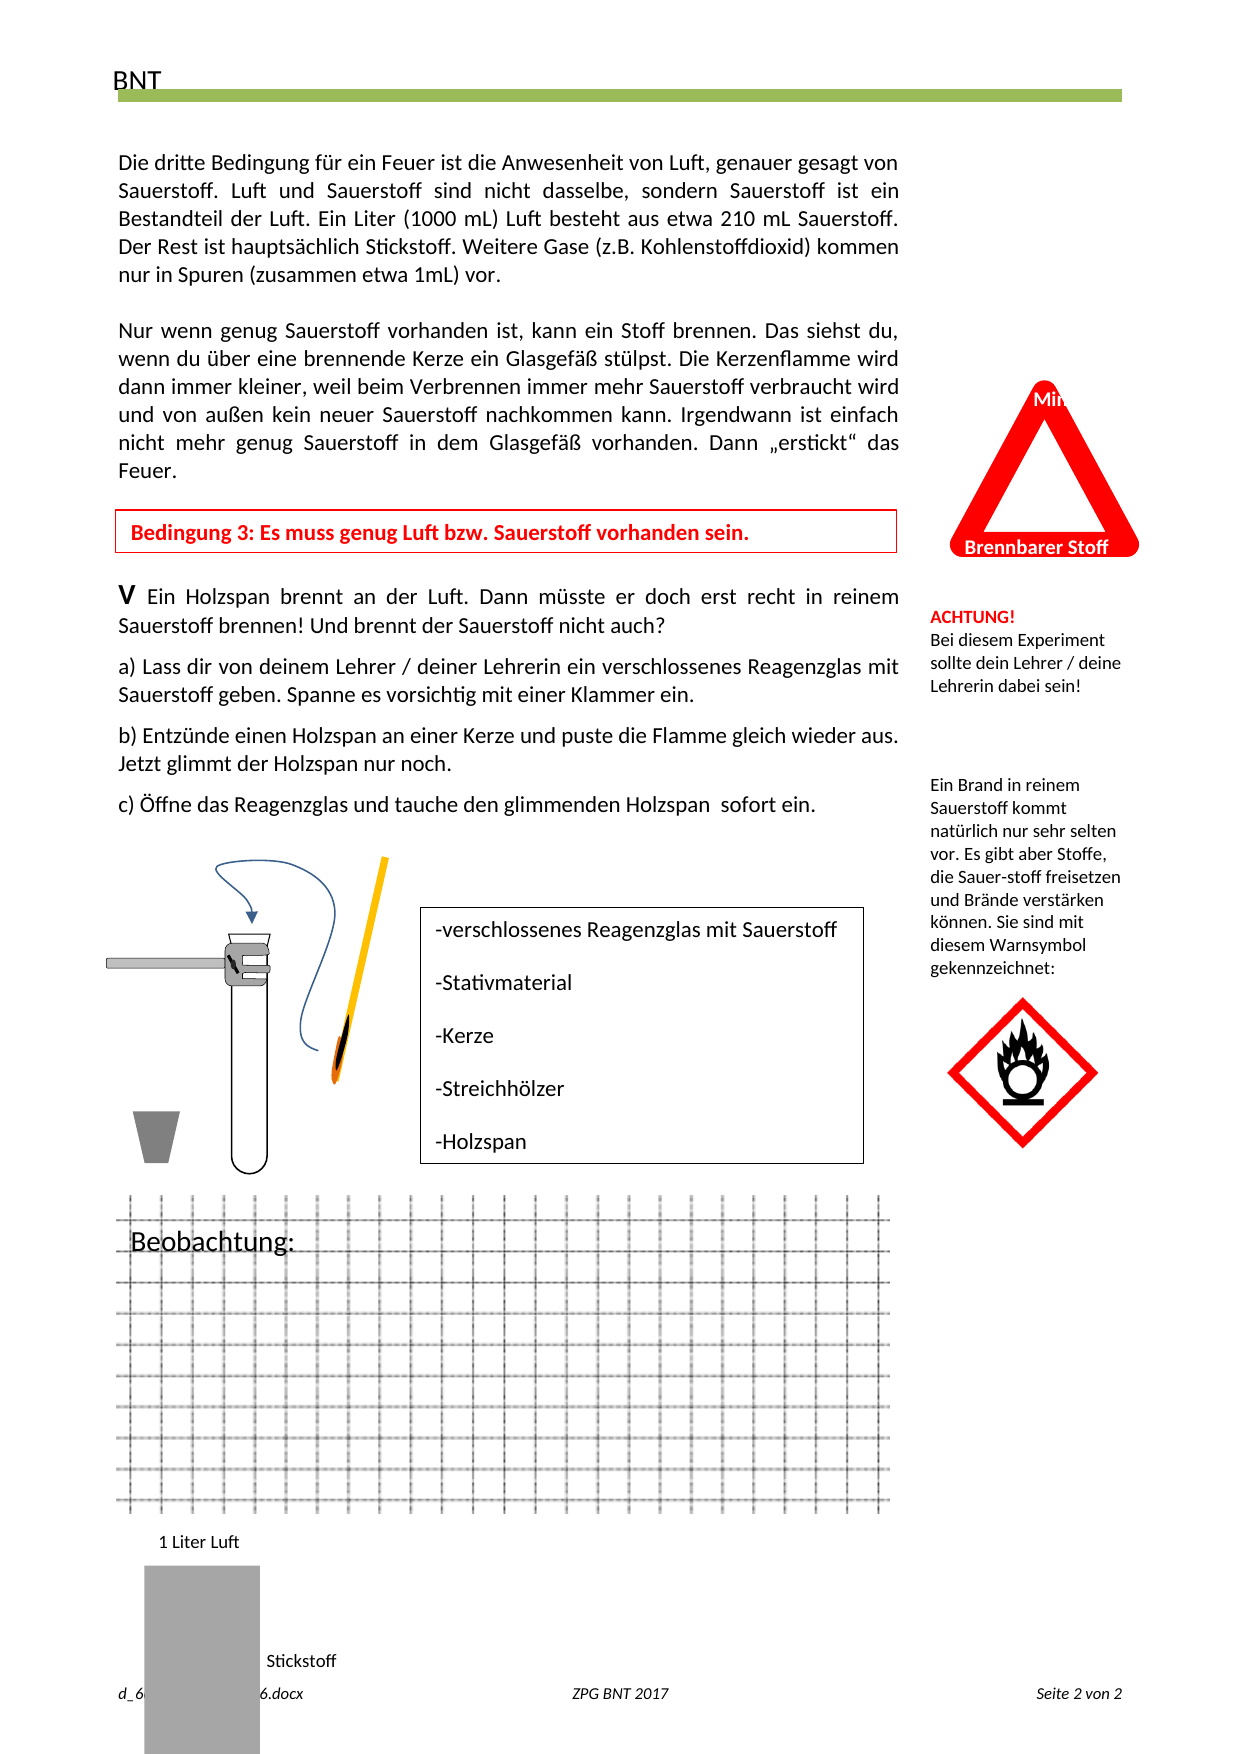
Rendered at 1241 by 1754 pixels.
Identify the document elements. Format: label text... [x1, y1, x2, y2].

text Ein Brand in reinem Sauerstoff kommt natürlich nur sehr selten vor. Es gibt aber Stoffe, die Sauer-stoff freisetzen und Brände verstärken können. Sie sind mit diesem Warnsymbol gekennzeichnet: [930, 773, 1122, 979]
text Nur wenn genug Sauerstoff vorhanden ist, kann ein Stoff brennen. Das siehst du, wenn du über eine brennende Kerze ein Glasgefäß stülpst. Die Kerzenflamme wird dann immer kleiner, weil beim Verbrennen immer mehr Sauerstoff verbraucht wird und von außen kein neuer Sauerstoff nachkommen kann. Irgendwann ist einfach nicht mehr genug Sauerstoff in dem Glasgefäß vorhanden. Dann „erstickt“ das Feuer. [118, 316, 901, 484]
text Bei diesem Experiment sollte dein Lehrer / deine Lehrerin dabei sein! [930, 628, 1122, 697]
text a) Lass dir von deinem Lehrer / deiner Lehrerin ein verschlossenes Reagenzglas mit Sauerstoff geben. Spanne es vorsichtig mit einer Klammer ein. [118, 652, 901, 708]
text Die dritte Bedingung für ein Feuer ist die Anwesenheit von Luft, genauer gesagt von Sauerstoff. Luft und Sauerstoff sind nicht dasselbe, sondern Sauerstoff ist ein Bestandteil der Luft. Ein Liter (1000 mL) Luft besteht aus etwa 210 mL Sauerstoff. Der Rest ist hauptsächlich Stickstoff. Weitere Gase (z.B. Kohlenstoffdioxid) kommen nur in Spuren (zusammen etwa 1mL) vor. [118, 148, 901, 288]
picture [116, 1195, 890, 1514]
text ACHTUNG! [930, 605, 1122, 628]
picture [945, 995, 1100, 1150]
text b) Entzünde einen Holzspan an einer Kerze und puste die Flamme gleich wieder aus. Jetzt glimmt der Holzspan nur noch. [118, 721, 901, 777]
text V Ein Holzspan brennt an der Luft. Dann müsste er doch erst recht in reinem Sauerstoff brennen! Und brennt der Sauerstoff nicht auch? [118, 576, 901, 640]
text c) Öffne das Reagenzglas und tauche den glimmenden Holzspan sofort ein. [118, 790, 901, 818]
